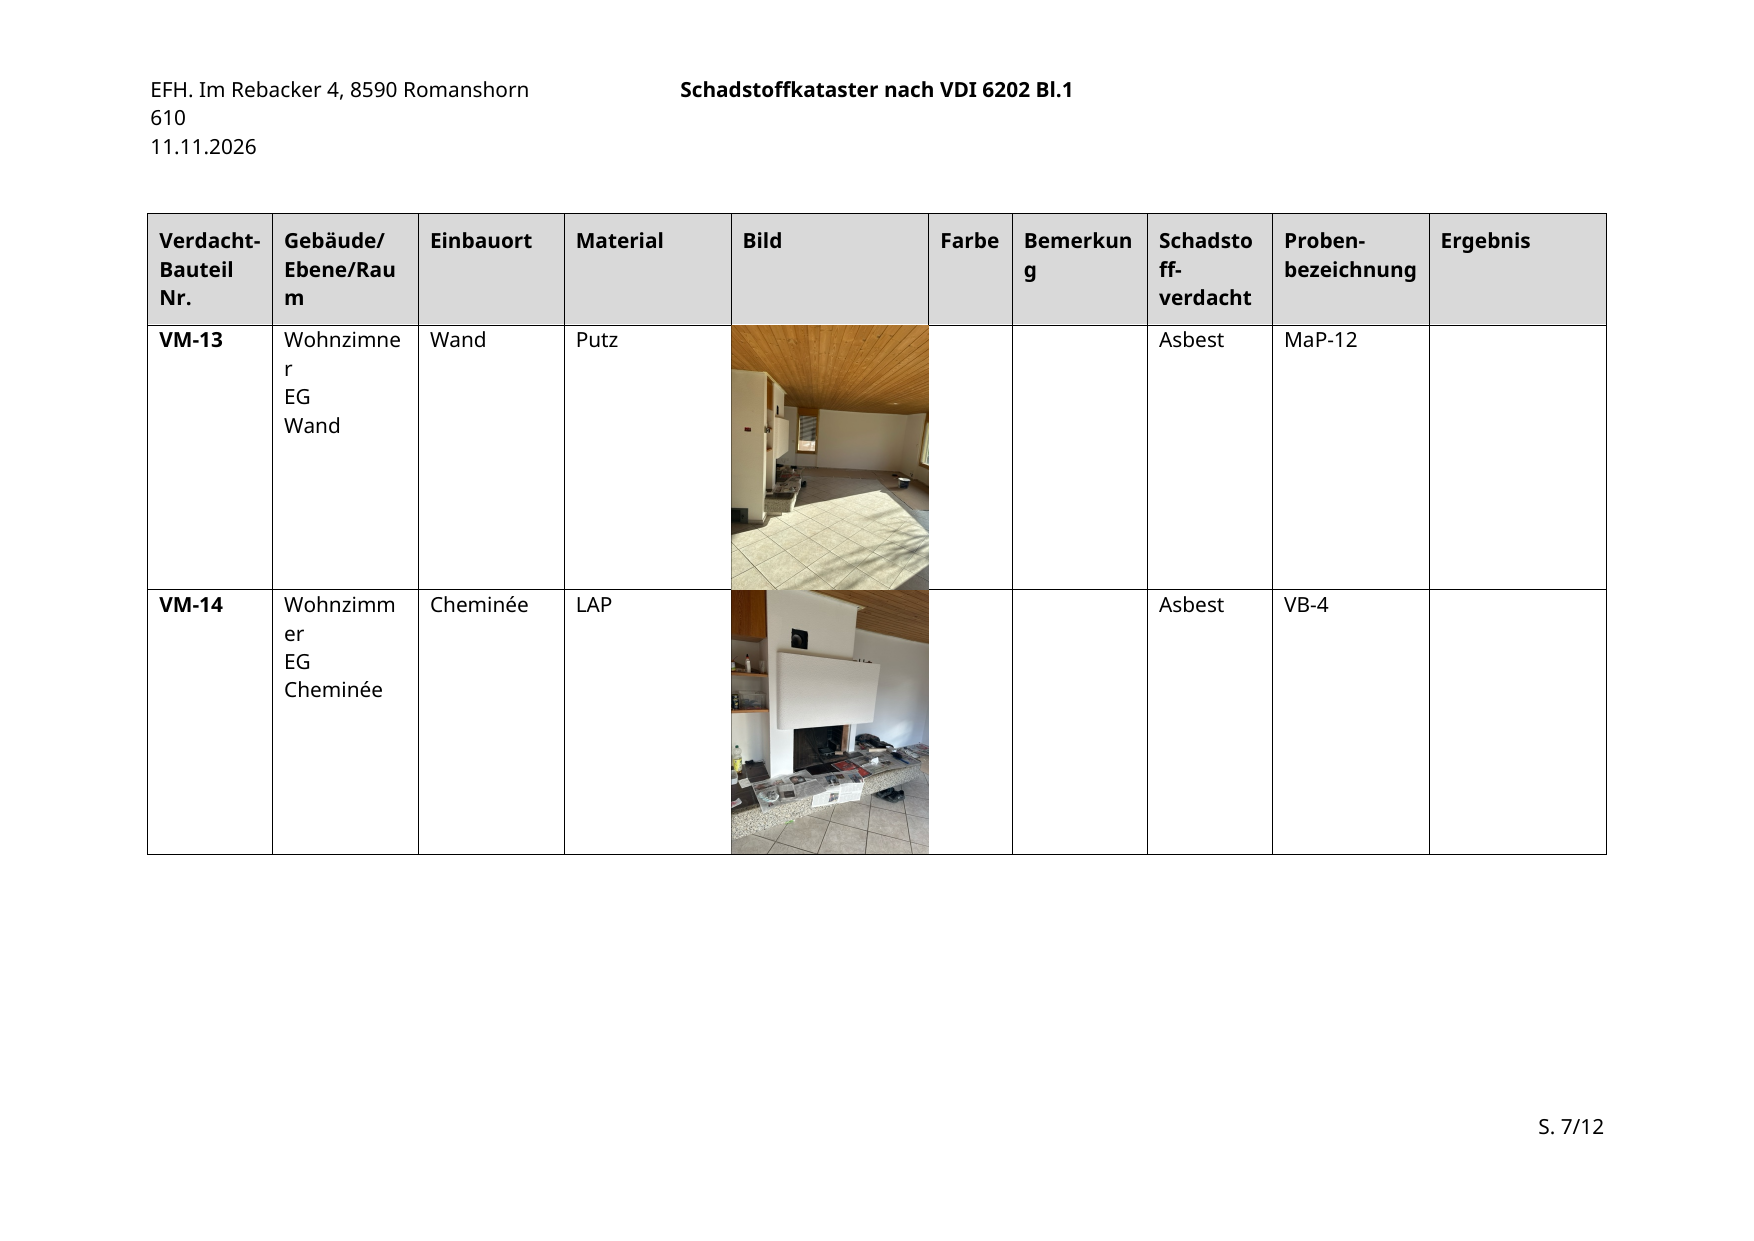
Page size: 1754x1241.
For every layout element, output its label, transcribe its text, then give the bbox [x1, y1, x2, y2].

table_header Einbauort [419, 214, 564, 324]
table_header Ergebnis [1430, 214, 1606, 324]
table_cell Wohnzimner EG Wand [273, 326, 418, 589]
table_cell LAP [565, 590, 731, 854]
table_header Proben-bezeichnung [1273, 214, 1429, 324]
table_header Schadstoff-verdacht [1148, 214, 1272, 324]
table_cell [1430, 590, 1606, 854]
table_cell Wand [419, 326, 564, 589]
table_cell MaP-12 [1273, 326, 1429, 589]
table_cell Cheminée [419, 590, 564, 854]
table_cell Wohnzimmer EG Cheminée [273, 590, 418, 854]
table_cell Asbest [1148, 326, 1272, 589]
table_header Gebäude/ Ebene/Raum [273, 214, 418, 324]
table_cell [929, 326, 1012, 589]
table_cell VM-13 [148, 326, 272, 589]
table_header Bild [732, 214, 928, 324]
picture [731, 325, 929, 854]
table_cell Putz [565, 326, 731, 589]
table_cell [1430, 326, 1606, 589]
table_cell Asbest [1148, 590, 1272, 854]
table_header Material [565, 214, 731, 324]
table_header Bemerkung [1013, 214, 1147, 324]
table_cell [1013, 590, 1147, 854]
table_header Verdacht-Bauteil Nr. [148, 214, 272, 324]
table_cell [929, 590, 1012, 854]
table_header Farbe [929, 214, 1012, 324]
table_cell VB-4 [1273, 590, 1429, 854]
table_cell [1013, 326, 1147, 589]
table_cell VM-14 [148, 590, 272, 854]
